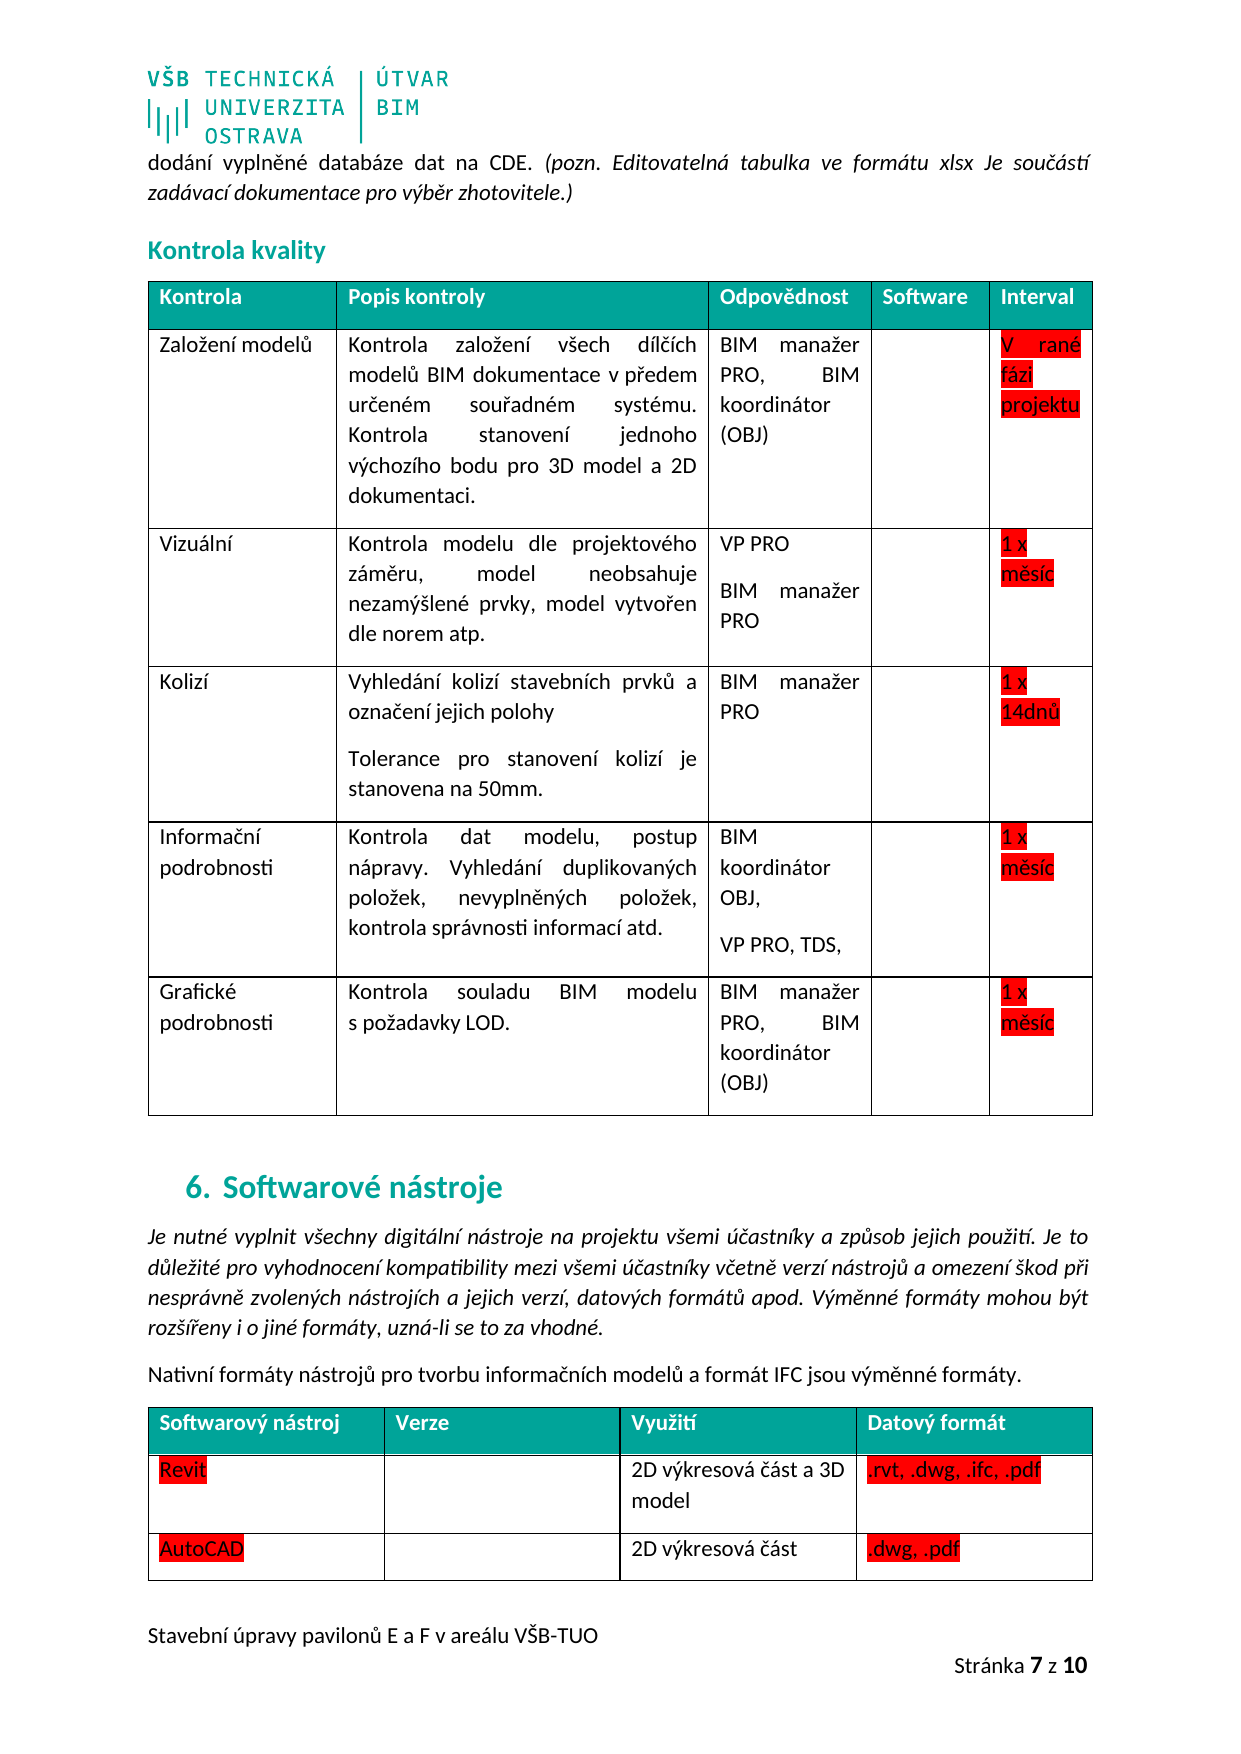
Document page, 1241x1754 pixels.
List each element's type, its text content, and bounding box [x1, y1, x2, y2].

table_cell Kontrola modelu dle projektového záměru, model neobsahuje nezamýšlené prvky, model vytvořen dle norem atp. [337, 529, 708, 666]
table_cell Kontrola založení všech dílčích modelů BIM dokumentace v předem určeném souřadném systému. Kontrola stanovení jednoho výchozího bodu pro 3D model a 2D dokumentaci. [337, 330, 708, 528]
table_cell AutoCAD [149, 1534, 384, 1580]
table_cell .dwg, .pdf [857, 1534, 1092, 1580]
table_cell [872, 667, 989, 821]
table_cell Založení modelů [149, 330, 336, 528]
table_cell 1 x měsíc [990, 529, 1092, 666]
table_cell Kontrola dat modelu, postup nápravy. Vyhledání duplikovaných položek, nevyplněných položek, kontrola správnosti informací atd. [337, 823, 708, 976]
table_cell Informační podrobnosti [149, 823, 336, 976]
table_cell Revit [149, 1456, 384, 1533]
table_header Verze [385, 1408, 619, 1454]
text Nativní formáty nástrojů pro tvorbu informačních modelů a formát IFC jsou výměnné formáty. [148, 1360, 1093, 1388]
table_cell BIM manažer PRO [709, 667, 871, 821]
table_cell [872, 529, 989, 666]
table_cell 1 x 14dnů [990, 667, 1092, 821]
table_cell 2D výkresová část a 3D model [621, 1456, 856, 1533]
table_cell BIM manažer PRO, BIM koordinátor (OBJ) [709, 978, 871, 1115]
table_cell Kolizí [149, 667, 336, 821]
table_header Využití [621, 1408, 856, 1454]
table_cell [385, 1456, 619, 1533]
table_header Software [872, 282, 989, 329]
table_header Interval [990, 282, 1092, 329]
picture [147, 65, 448, 144]
table_header Datový formát [857, 1408, 1092, 1454]
subtitle Kontrola kvality [148, 233, 1093, 266]
table_cell BIM manažer PRO, BIM koordinátor (OBJ) [709, 330, 871, 528]
table_header Odpovědnost [709, 282, 871, 329]
table_cell 1 x měsíc [990, 978, 1092, 1115]
table_header Popis kontroly [337, 282, 708, 329]
table_cell [872, 823, 989, 976]
table_cell [872, 330, 989, 528]
table_cell 1 x měsíc [990, 823, 1092, 976]
table_cell VP PRO BIM manažer PRO [709, 529, 871, 666]
table_cell 2D výkresová část [621, 1534, 856, 1580]
table_cell [872, 978, 989, 1115]
table_cell [385, 1534, 619, 1580]
table_header Softwarový nástroj [149, 1408, 384, 1454]
table_cell Kontrola souladu BIM modelu s požadavky LOD. [337, 978, 708, 1115]
table_cell V rané fázi projektu [990, 330, 1092, 528]
table_header Kontrola [149, 282, 336, 329]
table_cell Vyhledání kolizí stavebních prvků a označení jejich polohy Tolerance pro stanovení kolizí je stanovena na 50mm. [337, 667, 708, 821]
text Je nutné vyplnit všechny digitální nástroje na projektu všemi účastníky a způsob jejich použití. Je to důležité pro vyhodnocení kompatibility mezi všemi účastníky včetně verzí nástrojů a omezení škod při nesprávně zvolených nástrojích a jejich verzí, datových formátů apod. Výměnné formáty mohou být rozšířeny i o jiné formáty, uzná-li se to za vhodné. [148, 1222, 1093, 1341]
table_cell .rvt, .dwg, .ifc, .pdf [857, 1456, 1092, 1533]
table_cell Grafické podrobnosti [149, 978, 336, 1115]
table_cell BIM koordinátor OBJ, VP PRO, TDS, [709, 823, 871, 976]
table_cell Vizuální [149, 529, 336, 666]
subtitle Softwarové nástroje [185, 1166, 1093, 1207]
